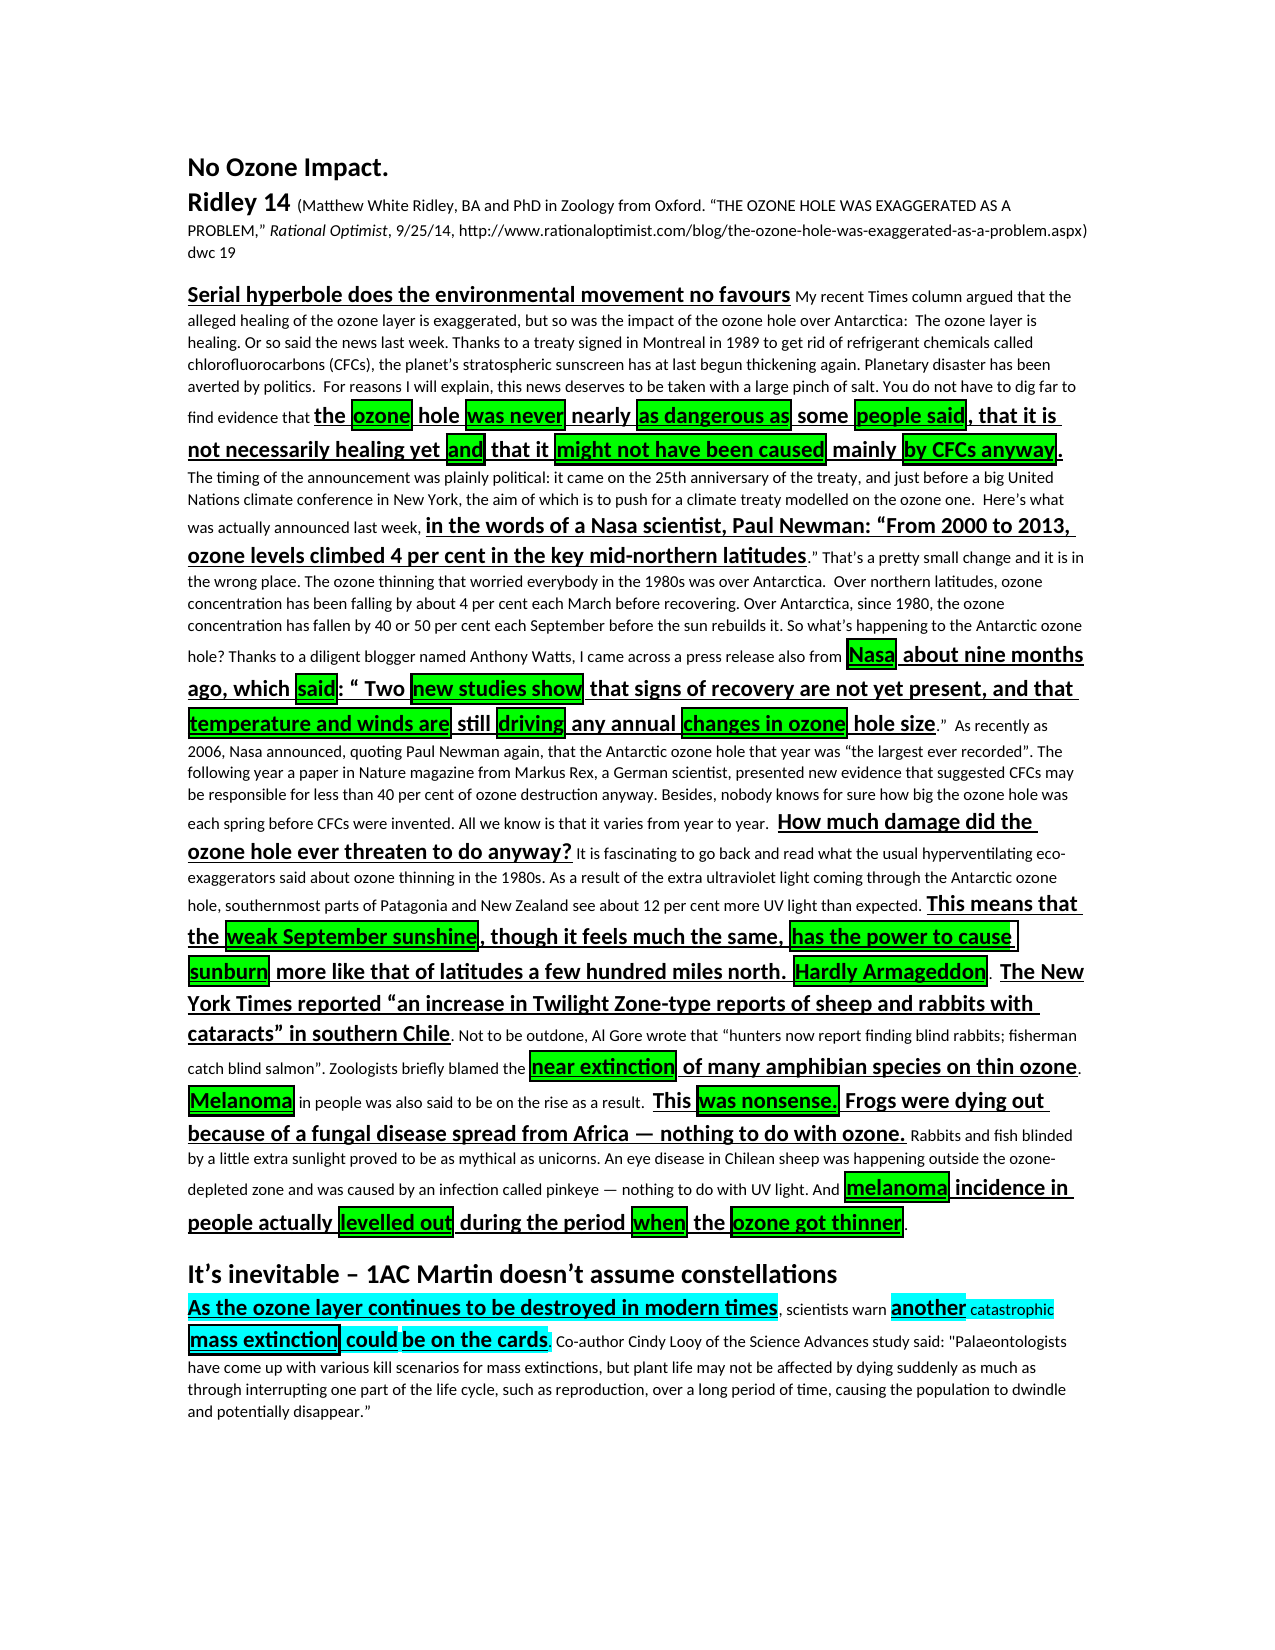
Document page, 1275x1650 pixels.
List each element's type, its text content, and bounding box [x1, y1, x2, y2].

text Ridley 14 (Matthew White Ridley, BA and PhD in Zoology from Oxford. “THE OZONE HOLE WAS EXAGGERATED AS A PROBLEM,” Rational Optimist, 9/25/14, http://www.rationaloptimist.com/blog/the-ozone-hole-was-exaggerated-as-a-problem.aspx) dwc 19 [187, 186, 1087, 262]
subtitle No Ozone Impact. [187, 150, 1087, 183]
subtitle It’s inevitable – 1AC Martin doesn’t assume constellations [187, 1257, 1087, 1290]
text As the ozone layer continues to be destroyed in modern times, scientists warn another catastrophic mass extinction could be on the cards. Co-author Cindy Looy of the Science Advances study said: "Palaeontologists have come up with various kill scenarios for mass extinctions, but plant life may not be affected by dying suddenly as much as through interrupting one part of the life cycle, such as reproduction, over a long period of time, causing the population to dwindle and potentially disappear.” [187, 1293, 1087, 1421]
text Serial hyperbole does the environmental movement no favours My recent Times column argued that the alleged healing of the ozone layer is exaggerated, but so was the impact of the ozone hole over Antarctica: The ozone layer is healing. Or so said the news last week. Thanks to a treaty signed in Montreal in 1989 to get rid of refrigerant chemicals called chlorofluorocarbons (CFCs), the planet’s stratospheric sunscreen has at last begun thickening again. Planetary disaster has been averted by politics. For reasons I will explain, this news deserves to be taken with a large pinch of salt. You do not have to dig far to find evidence that the ozone hole was never nearly as dangerous as some people said, that it is not necessarily healing yet and that it might not have been caused mainly by CFCs anyway. The timing of the announcement was plainly political: it came on the 25th anniversary of the treaty, and just before a big United Nations climate conference in New York, the aim of which is to push for a climate treaty modelled on the ozone one. Here’s what was actually announced last week, in the words of a Nasa scientist, Paul Newman: “From 2000 to 2013, ozone levels climbed 4 per cent in the key mid-northern latitudes.” That’s a pretty small change and it is in the wrong place. The ozone thinning that worried everybody in the 1980s was over Antarctica. Over northern latitudes, ozone concentration has been falling by about 4 per cent each March before recovering. Over Antarctica, since 1980, the ozone concentration has fallen by 40 or 50 per cent each September before the sun rebuilds it. So what’s happening to the Antarctic ozone hole? Thanks to a diligent blogger named Anthony Watts, I came across a press release also from Nasa about nine months ago, which said: “ Two new studies show that signs of recovery are not yet present, and that temperature and winds are still driving any annual changes in ozone hole size.” As recently as 2006, Nasa announced, quoting Paul Newman again, that the Antarctic ozone hole that year was “the largest ever recorded”. The following year a paper in Nature magazine from Markus Rex, a German scientist, presented new evidence that suggested CFCs may be responsible for less than 40 per cent of ozone destruction anyway. Besides, nobody knows for sure how big the ozone hole was each spring before CFCs were invented. All we know is that it varies from year to year. How much damage did the ozone hole ever threaten to do anyway? It is fascinating to go back and read what the usual hyperventilating eco-exaggerators said about ozone thinning in the 1980s. As a result of the extra ultraviolet light coming through the Antarctic ozone hole, southernmost parts of Patagonia and New Zealand see about 12 per cent more UV light than expected. This means that the weak September sunshine, though it feels much the same, has the power to cause sunburn more like that of latitudes a few hundred miles north. Hardly Armageddon. The New York Times reported “an increase in Twilight Zone-type reports of sheep and rabbits with cataracts” in southern Chile. Not to be outdone, Al Gore wrote that “hunters now report finding blind rabbits; fisherman catch blind salmon”. Zoologists briefly blamed the near extinction of many amphibian species on thin ozone. Melanoma in people was also said to be on the rise as a result. This was nonsense. Frogs were dying out because of a fungal disease spread from Africa — nothing to do with ozone. Rabbits and fish blinded by a little extra sunlight proved to be as mythical as unicorns. An eye disease in Chilean sheep was happening outside the ozone-depleted zone and was caused by an infection called pinkeye — nothing to do with UV light. And melanoma incidence in people actually levelled out during the period when the ozone got thinner. [187, 281, 1087, 1238]
